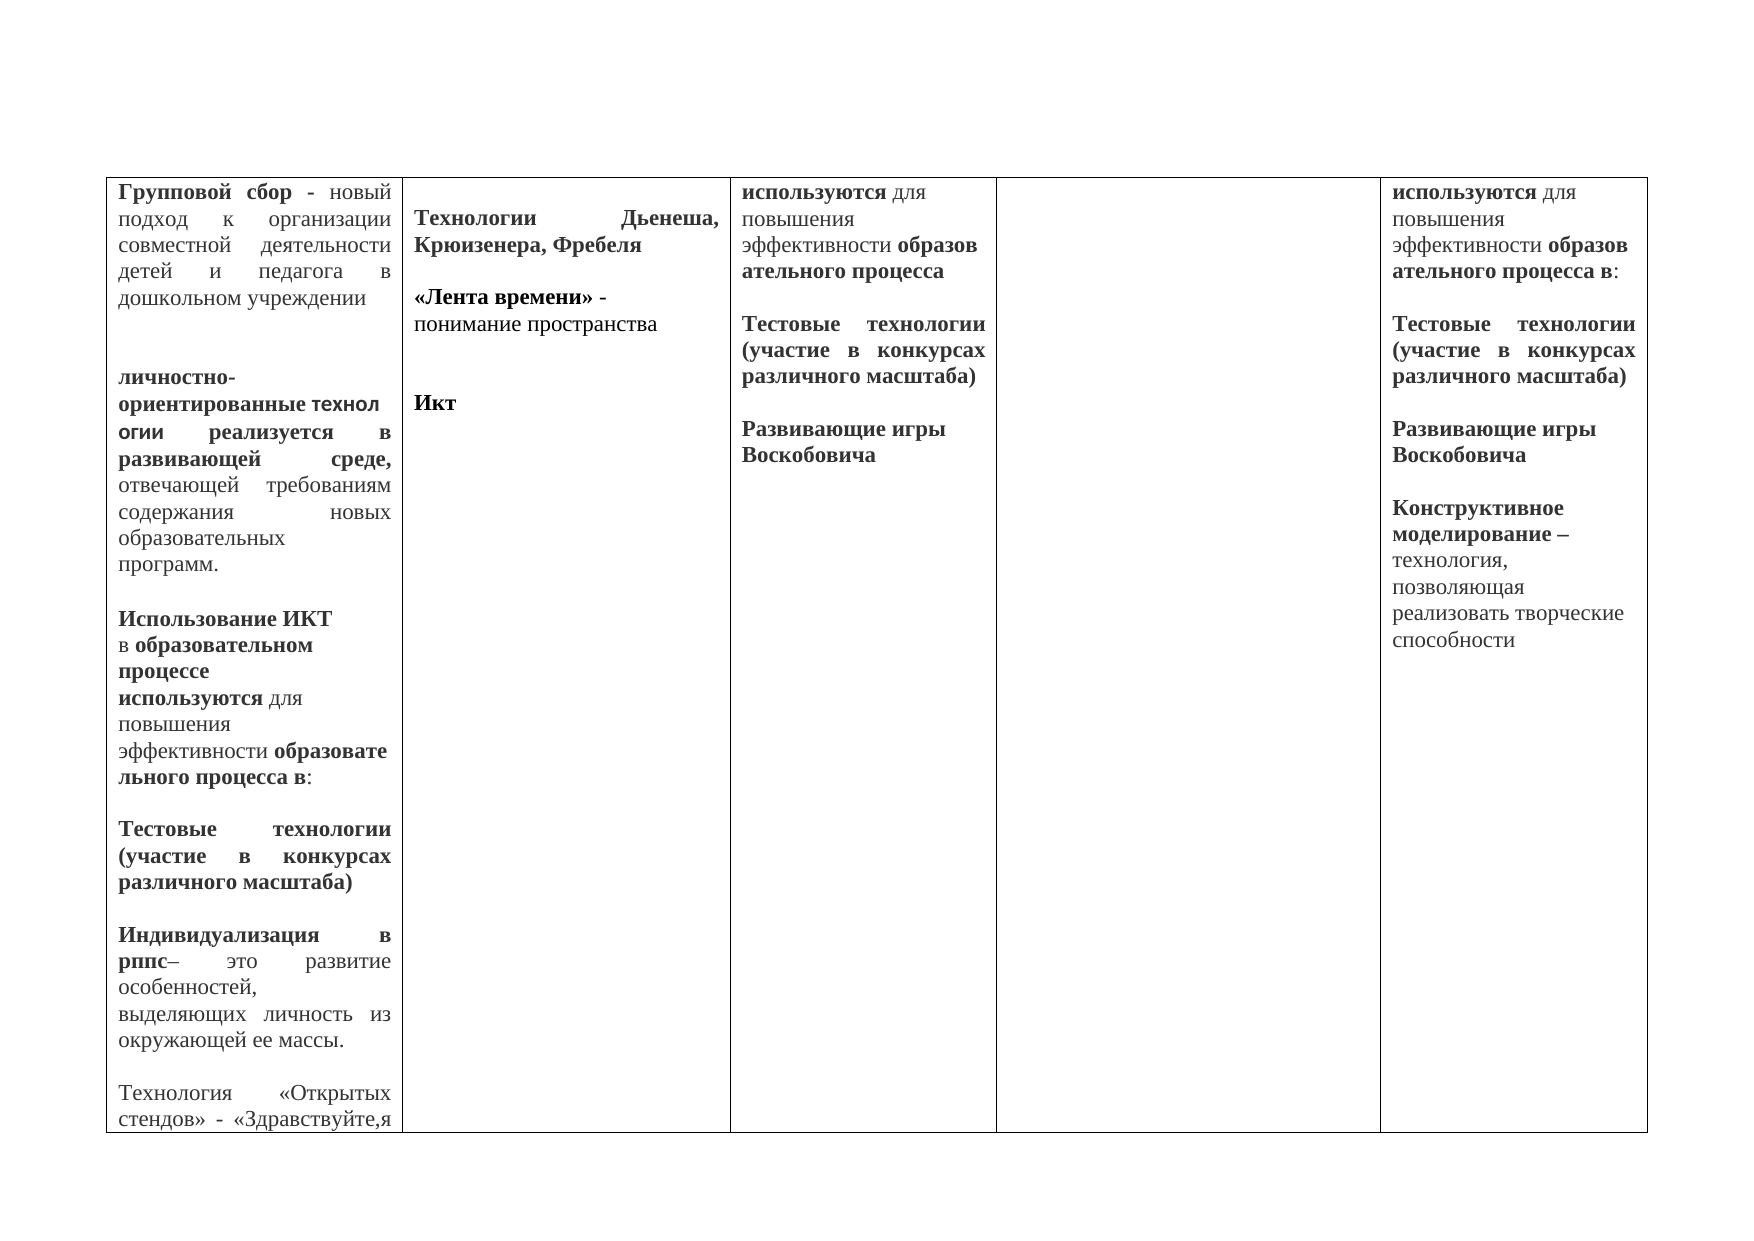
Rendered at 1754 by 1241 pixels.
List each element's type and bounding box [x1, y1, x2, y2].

table_cell [997, 178, 1380, 1132]
table_cell [731, 178, 996, 1132]
table_cell [403, 178, 730, 1132]
table_cell [107, 178, 402, 1132]
table_cell [1381, 178, 1647, 1132]
